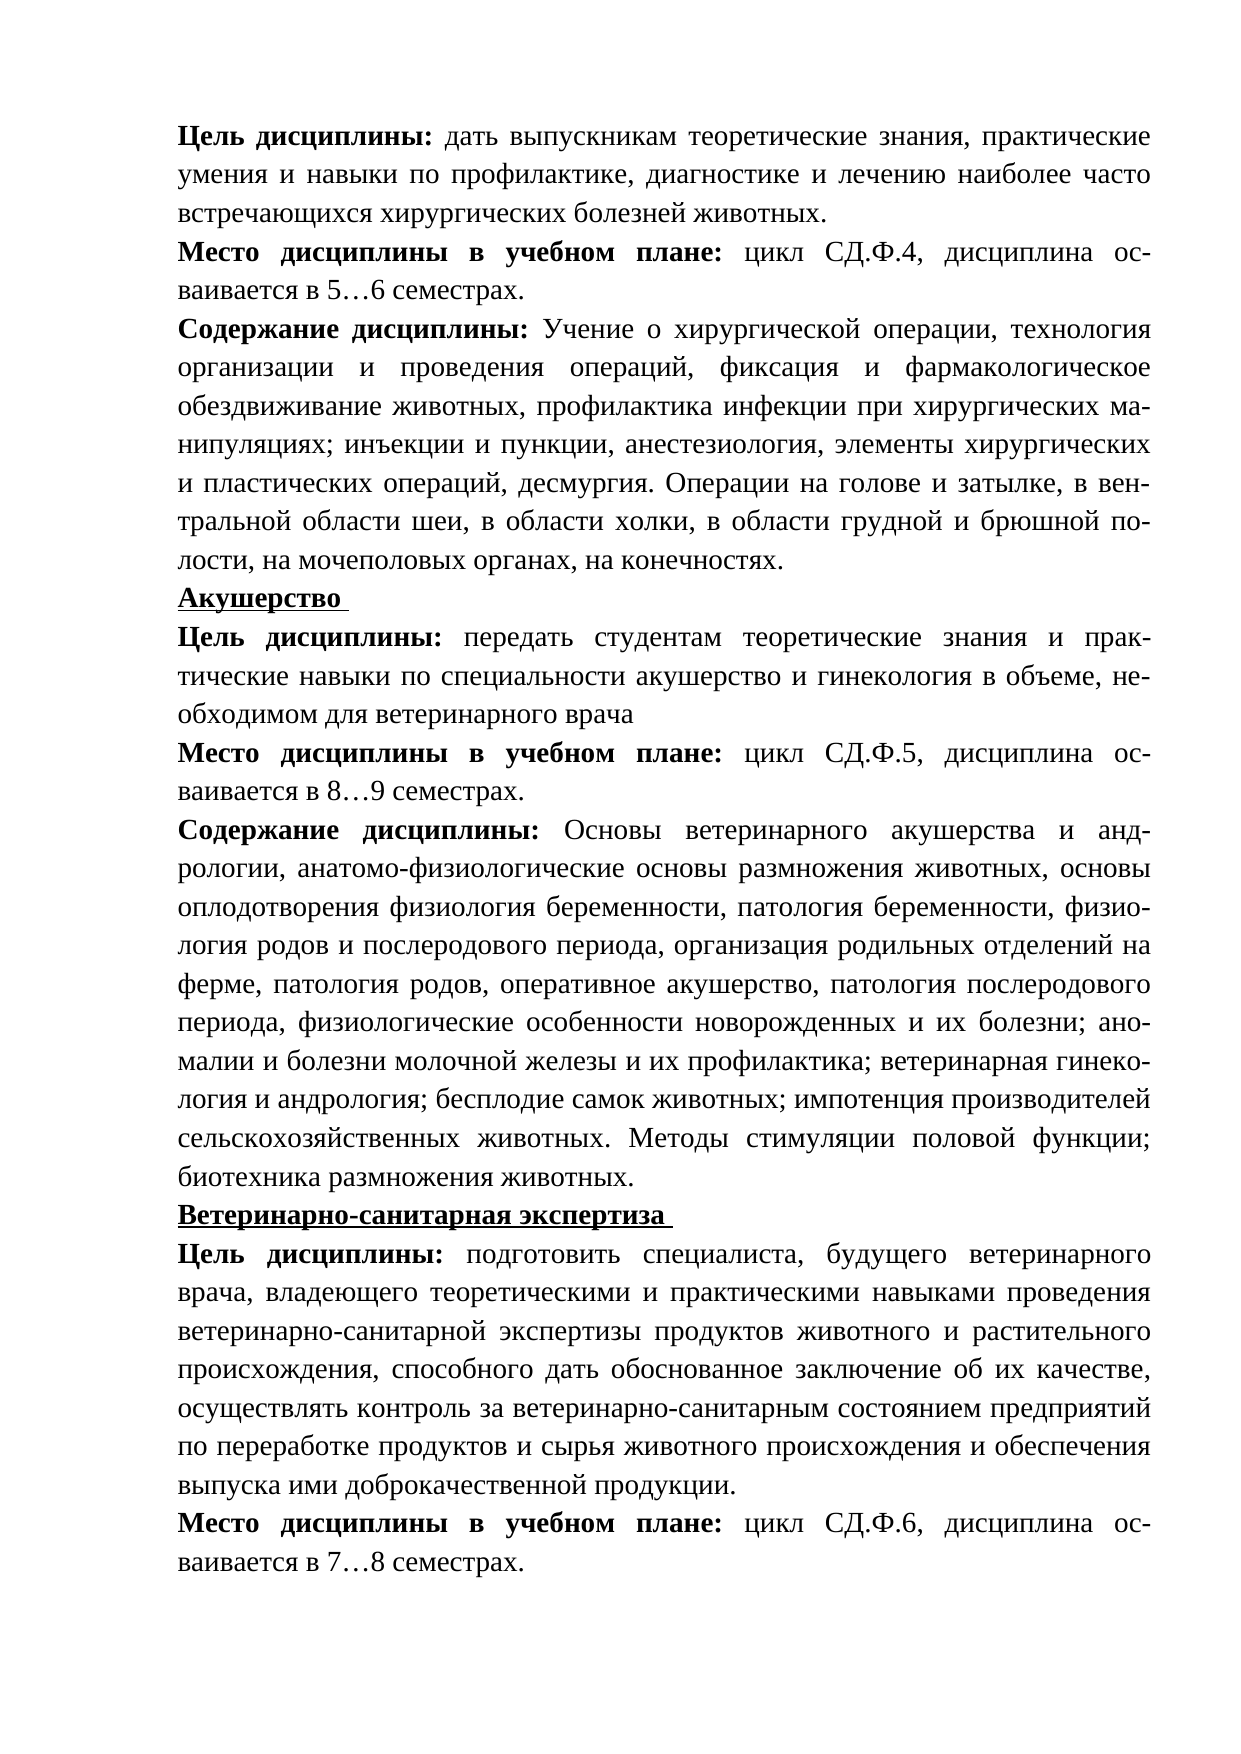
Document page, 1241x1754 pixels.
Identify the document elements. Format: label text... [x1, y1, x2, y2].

text Цель дисциплины: дать выпускникам теоретические знания, практические умения и навыки по профилактике, диагностике и лечению наиболее часто встречающихся хирургических болезней животных. [177, 118, 1152, 229]
text Ветеринарно-санитарная экспертиза [177, 1197, 1152, 1231]
text Цель дисциплины: передать студентам теоретические знания и прак-тические навыки по специальности акушерство и гинекология в объеме, не-обходимом для ветеринарного врача [177, 619, 1152, 730]
text Содержание дисциплины: Учение о хирургической операции, технология организации и проведения операций, фиксация и фармакологическое обездвиживание животных, профилактика инфекции при хирургических ма-нипуляциях; инъекции и пункции, анестезиология, элементы хирургических и пластических операций, десмургия. Операции на голове и затылке, в вен-тральной области шеи, в области холки, в области грудной и брюшной по-лости, на мочеполовых органах, на конечностях. [177, 311, 1152, 576]
text Место дисциплины в учебном плане: цикл СД.Ф.6, дисциплина ос-ваивается в 7…8 семестрах. [177, 1506, 1152, 1578]
text Акушерство [177, 581, 1152, 614]
text Место дисциплины в учебном плане: цикл СД.Ф.5, дисциплина ос-ваивается в 8…9 семестрах. [177, 735, 1152, 807]
text Содержание дисциплины: Основы ветеринарного акушерства и анд-рологии, анатомо-физиологические основы размножения животных, основы оплодотворения физиология беременности, патология беременности, физио-логия родов и послеродового периода, организация родильных отделений на ферме, патология родов, оперативное акушерство, патология послеродового периода, физиологические особенности новорожденных и их болезни; ано-малии и болезни молочной железы и их профилактика; ветеринарная гинеко-логия и андрология; бесплодие самок животных; импотенция производителей сельскохозяйственных животных. Методы стимуляции половой функции; биотехника размножения животных. [177, 812, 1152, 1192]
text Цель дисциплины: подготовить специалиста, будущего ветеринарного врача, владеющего теоретическими и практическими навыками проведения ветеринарно-санитарной экспертизы продуктов животного и растительного происхождения, способного дать обоснованное заключение об их качестве, осуществлять контроль за ветеринарно-санитарным состоянием предприятий по переработке продуктов и сырья животного происхождения и обеспечения выпуска ими доброкачественной продукции. [177, 1236, 1152, 1501]
text Место дисциплины в учебном плане: цикл СД.Ф.4, дисциплина ос-ваивается в 5…6 семестрах. [177, 234, 1152, 306]
